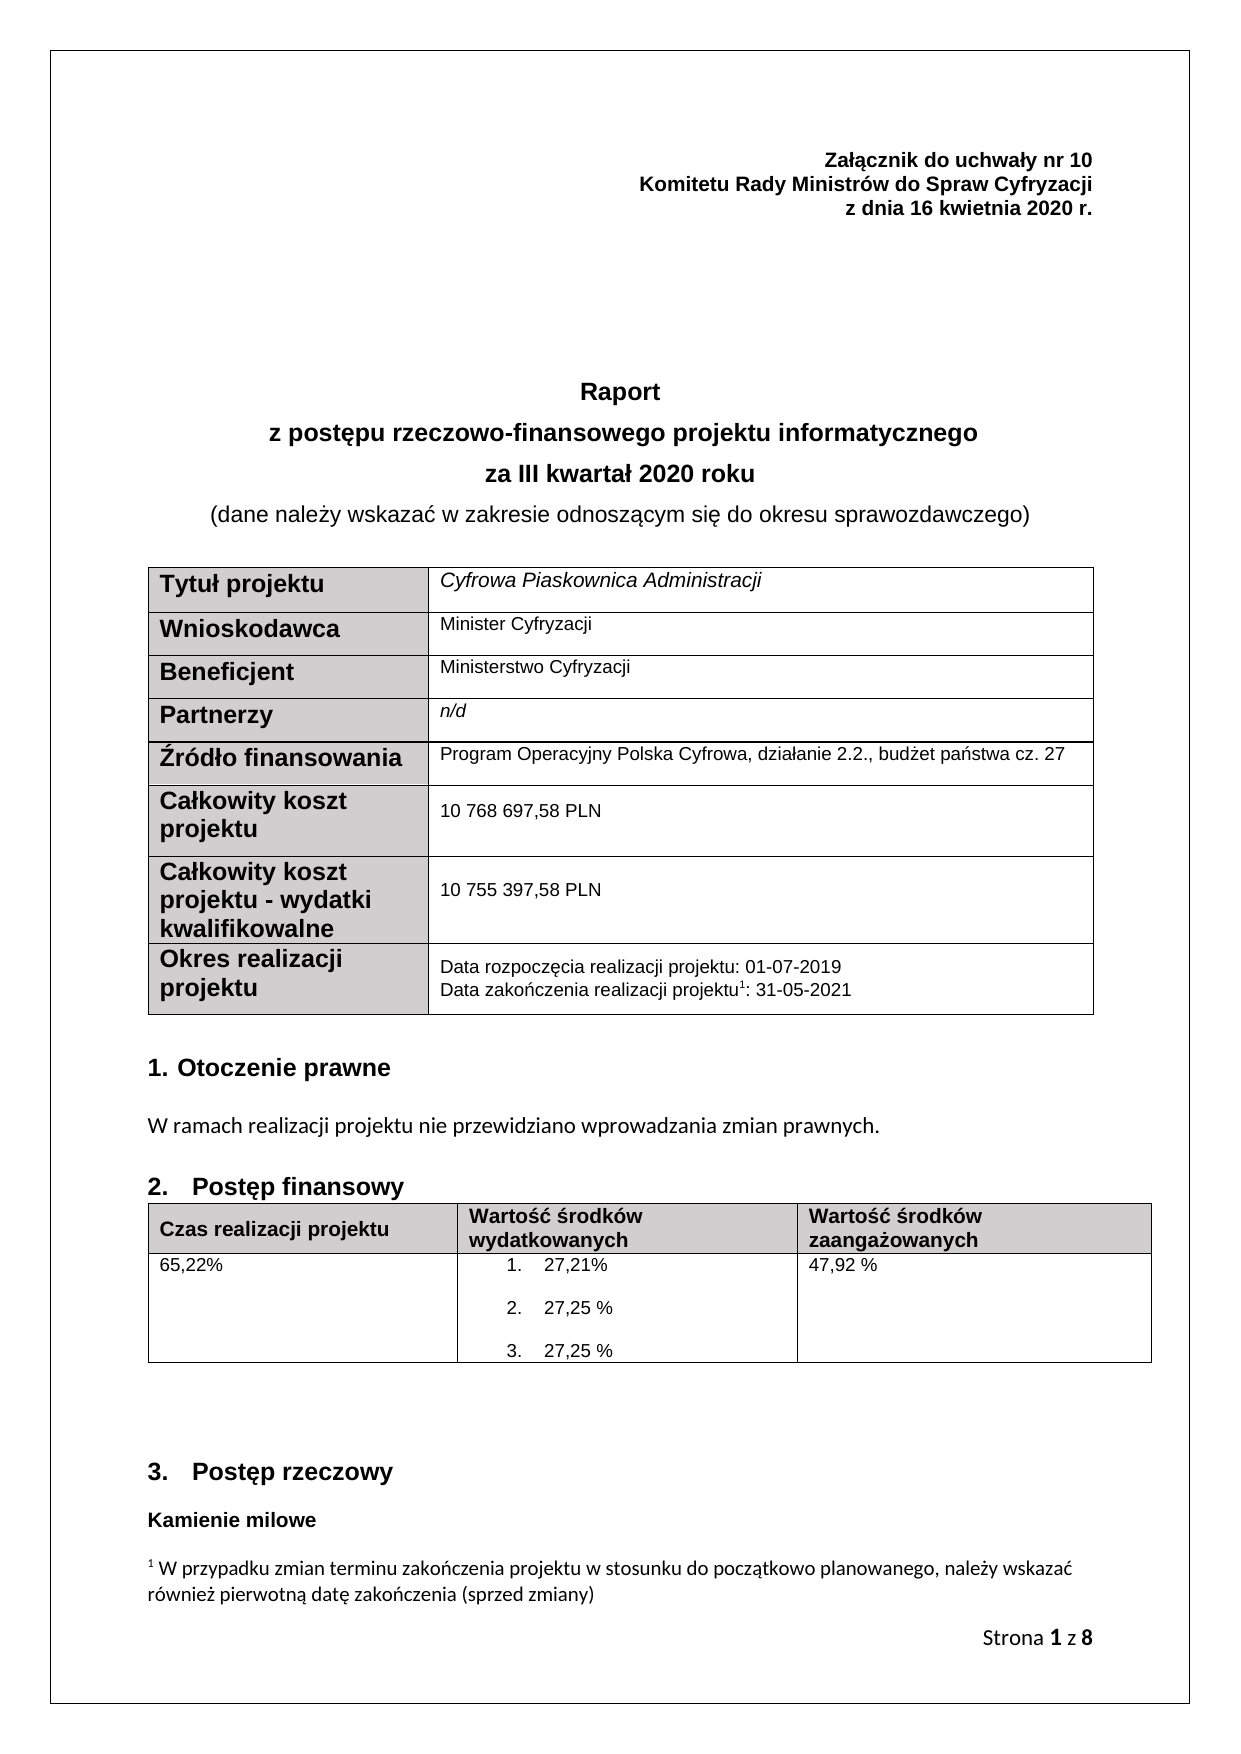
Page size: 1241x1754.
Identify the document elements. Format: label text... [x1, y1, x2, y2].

table_cell 65,22% [149, 1254, 457, 1362]
table_cell 10 768 697,58 PLN [429, 786, 1093, 856]
table_header Wartość środków zaangażowanych [798, 1204, 1151, 1253]
table_cell 47,92 % [798, 1254, 1151, 1362]
table_cell Program Operacyjny Polska Cyfrowa, działanie 2.2., budżet państwa cz. 27 [429, 743, 1093, 784]
text Załącznik do uchwały nr 10 [147, 147, 1093, 171]
text W ramach realizacji projektu nie przewidziano wprowadzania zmian prawnych. [147, 1112, 1093, 1139]
table_cell Beneficjent [149, 656, 428, 698]
table_cell Okres realizacji projektu [149, 944, 428, 1014]
table_cell Całkowity koszt projektu [149, 786, 428, 856]
table_cell Partnerzy [149, 699, 428, 741]
table_header Wartość środków wydatkowanych [458, 1204, 797, 1253]
table_header Tytuł projektu [149, 568, 428, 612]
table_header Cyfrowa Piaskownica Administracji [429, 568, 1093, 612]
subtitle Postęp finansowy [147, 1172, 1093, 1201]
text Komitetu Rady Ministrów do Spraw Cyfryzacji [147, 171, 1093, 195]
subtitle za III kwartał 2020 roku [147, 459, 1093, 488]
text z dnia 16 kwietnia 2020 r. [147, 195, 1093, 219]
subtitle Otoczenie prawne [147, 1052, 1063, 1081]
table_cell Wnioskodawca [149, 613, 428, 655]
subtitle z postępu rzeczowo-finansowego projektu informatycznego [147, 418, 1093, 447]
table_cell 10 755 397,58 PLN [429, 857, 1093, 943]
table_header Czas realizacji projektu [149, 1204, 457, 1253]
table_cell Minister Cyfryzacji [429, 613, 1093, 655]
table_cell Źródło finansowania [149, 743, 428, 784]
table_cell 27,21% 27,25 % 27,25 % [458, 1254, 797, 1362]
subtitle Raport [147, 377, 1093, 406]
table_cell Całkowity koszt projektu - wydatki kwalifikowalne [149, 857, 428, 943]
table_cell Data rozpoczęcia realizacji projektu: 01-07-2019 Data zakończenia realizacji projektu: 31-05-2021 [429, 944, 1093, 1014]
text Kamienie milowe [147, 1508, 1093, 1532]
subtitle Postęp rzeczowy [147, 1456, 1093, 1485]
table_cell Ministerstwo Cyfryzacji [429, 656, 1093, 698]
text (dane należy wskazać w zakresie odnoszącym się do okresu sprawozdawczego) [147, 501, 1093, 527]
table_cell n/d [429, 699, 1093, 741]
